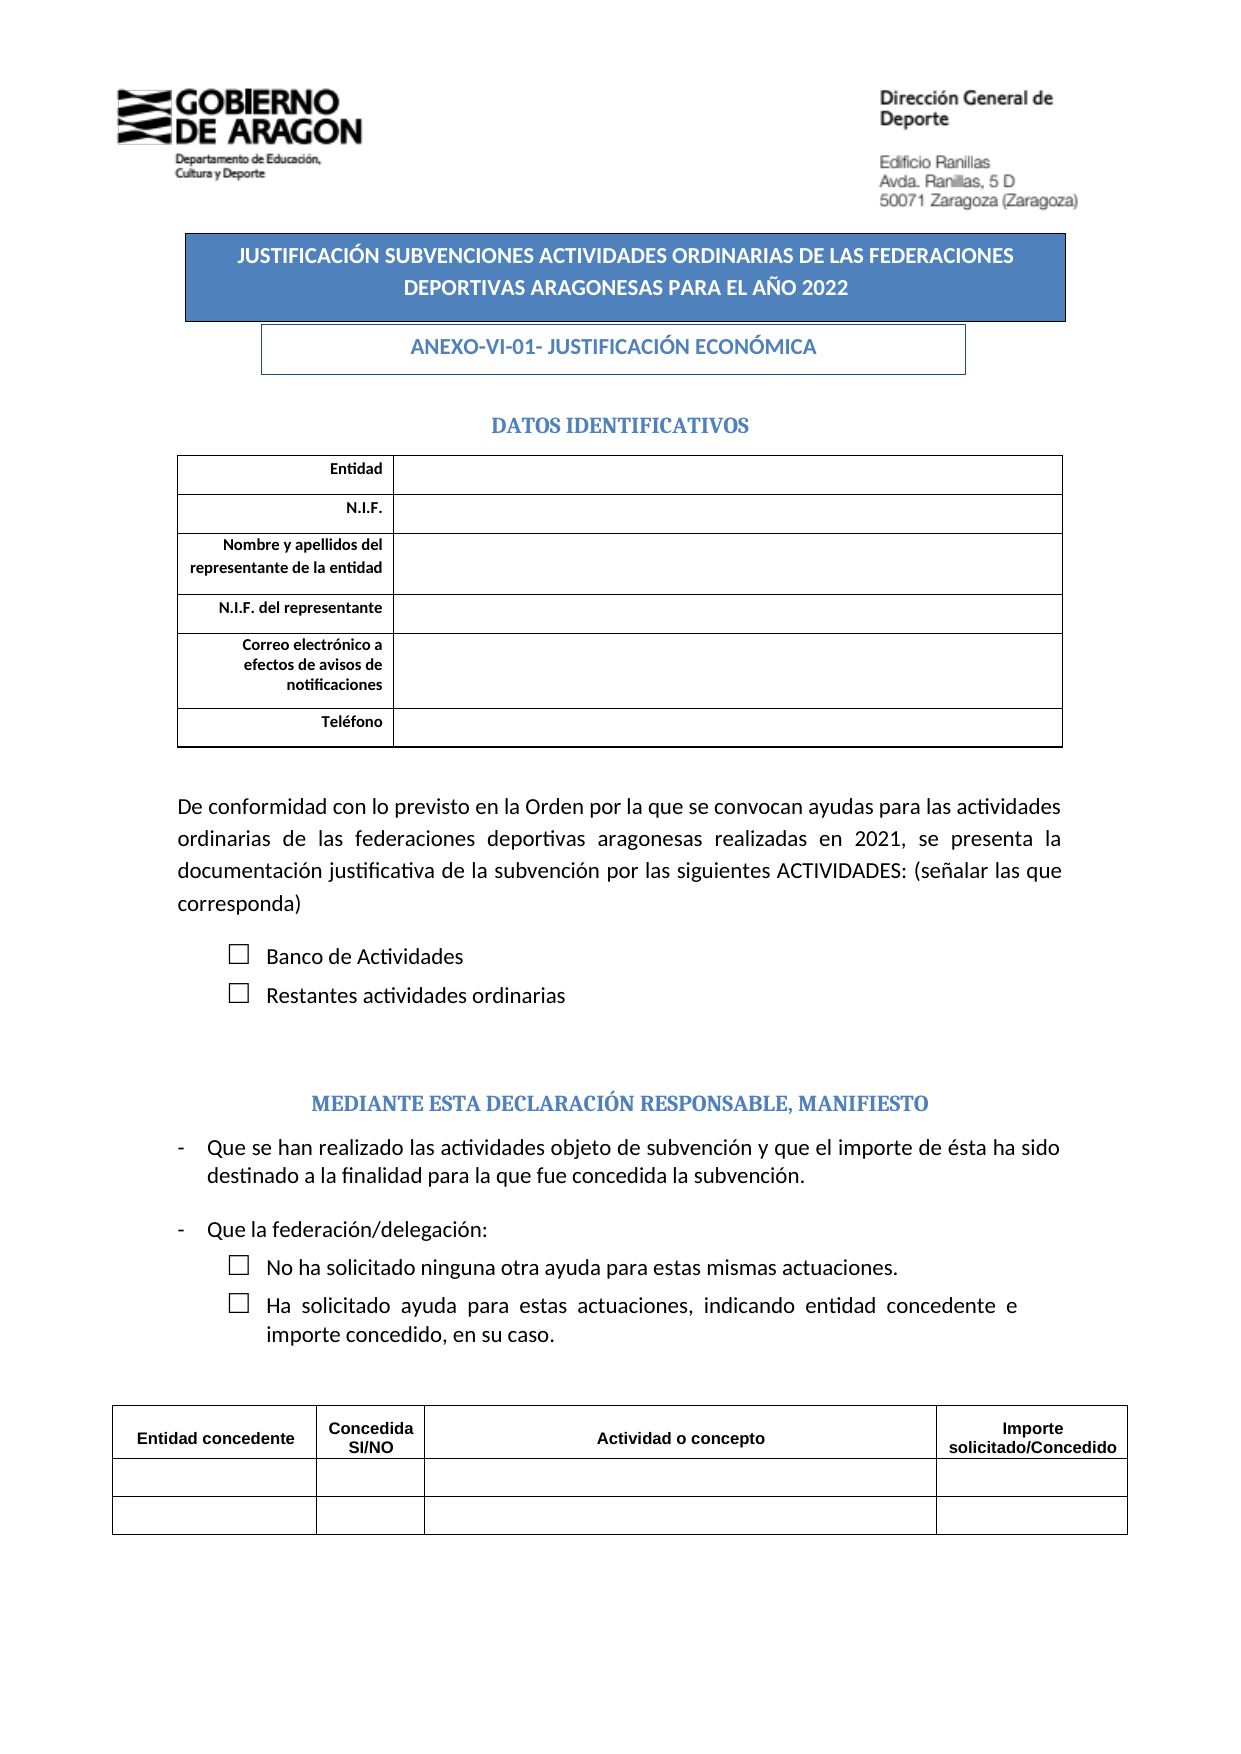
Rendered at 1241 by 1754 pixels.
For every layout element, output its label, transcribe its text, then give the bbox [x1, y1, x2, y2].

list Que la federación/delegación: [177, 1216, 1063, 1244]
table_header Importe solicitado/Concedido [937, 1406, 1127, 1457]
table_cell Nombre y apellidos del representante de la entidad [178, 534, 393, 594]
list Que se han realizado las actividades objeto de subvención y que el importe de ésta ha sido destinado a la finalidad para la que fue concedida la subvención. [177, 1133, 1063, 1189]
table_cell [317, 1459, 424, 1496]
table_cell [394, 495, 1062, 533]
table_cell [394, 595, 1062, 633]
list Ha solicitado ayuda para estas actuaciones, indicando entidad concedente e importe concedido, en su caso. [228, 1282, 1019, 1348]
table_cell [937, 1497, 1127, 1533]
table_cell [113, 1497, 316, 1533]
table_header Actividad o concepto [425, 1406, 936, 1457]
table_cell Correo electrónico a efectos de avisos de notificaciones [178, 634, 393, 707]
table_cell N.I.F. del representante [178, 595, 393, 633]
list No ha solicitado ninguna otra ayuda para estas mismas actuaciones. [228, 1244, 1019, 1282]
table_cell [394, 709, 1062, 746]
table_header [394, 456, 1062, 494]
table_cell [113, 1459, 316, 1496]
table_header Concedida SI/NO [317, 1406, 424, 1457]
text De conformidad con lo previsto en la Orden por la que se convocan ayudas para las actividades ordinarias de las federaciones deportivas aragonesas realizadas en 2021, se presenta la documentación justificativa de la subvención por las siguientes ACTIVIDADES: (señalar las que corresponda) [177, 792, 1063, 917]
list Restantes actividades ordinarias [228, 972, 1019, 1010]
table_cell [394, 534, 1062, 594]
subtitle DATOS IDENTIFICATIVOS [177, 412, 1063, 439]
subtitle MEDIANTE ESTA DECLARACIÓN RESPONSABLE, MANIFIESTO [177, 1091, 1063, 1117]
table_cell [317, 1497, 424, 1533]
table_cell N.I.F. [178, 495, 393, 533]
table_cell [425, 1459, 936, 1496]
list Banco de Actividades [228, 933, 1019, 972]
table_cell Teléfono [178, 709, 393, 746]
table_cell [937, 1459, 1127, 1496]
table_cell [394, 634, 1062, 707]
table_cell [425, 1497, 936, 1533]
table_header Entidad [178, 456, 393, 494]
table_header Entidad concedente [113, 1406, 316, 1457]
